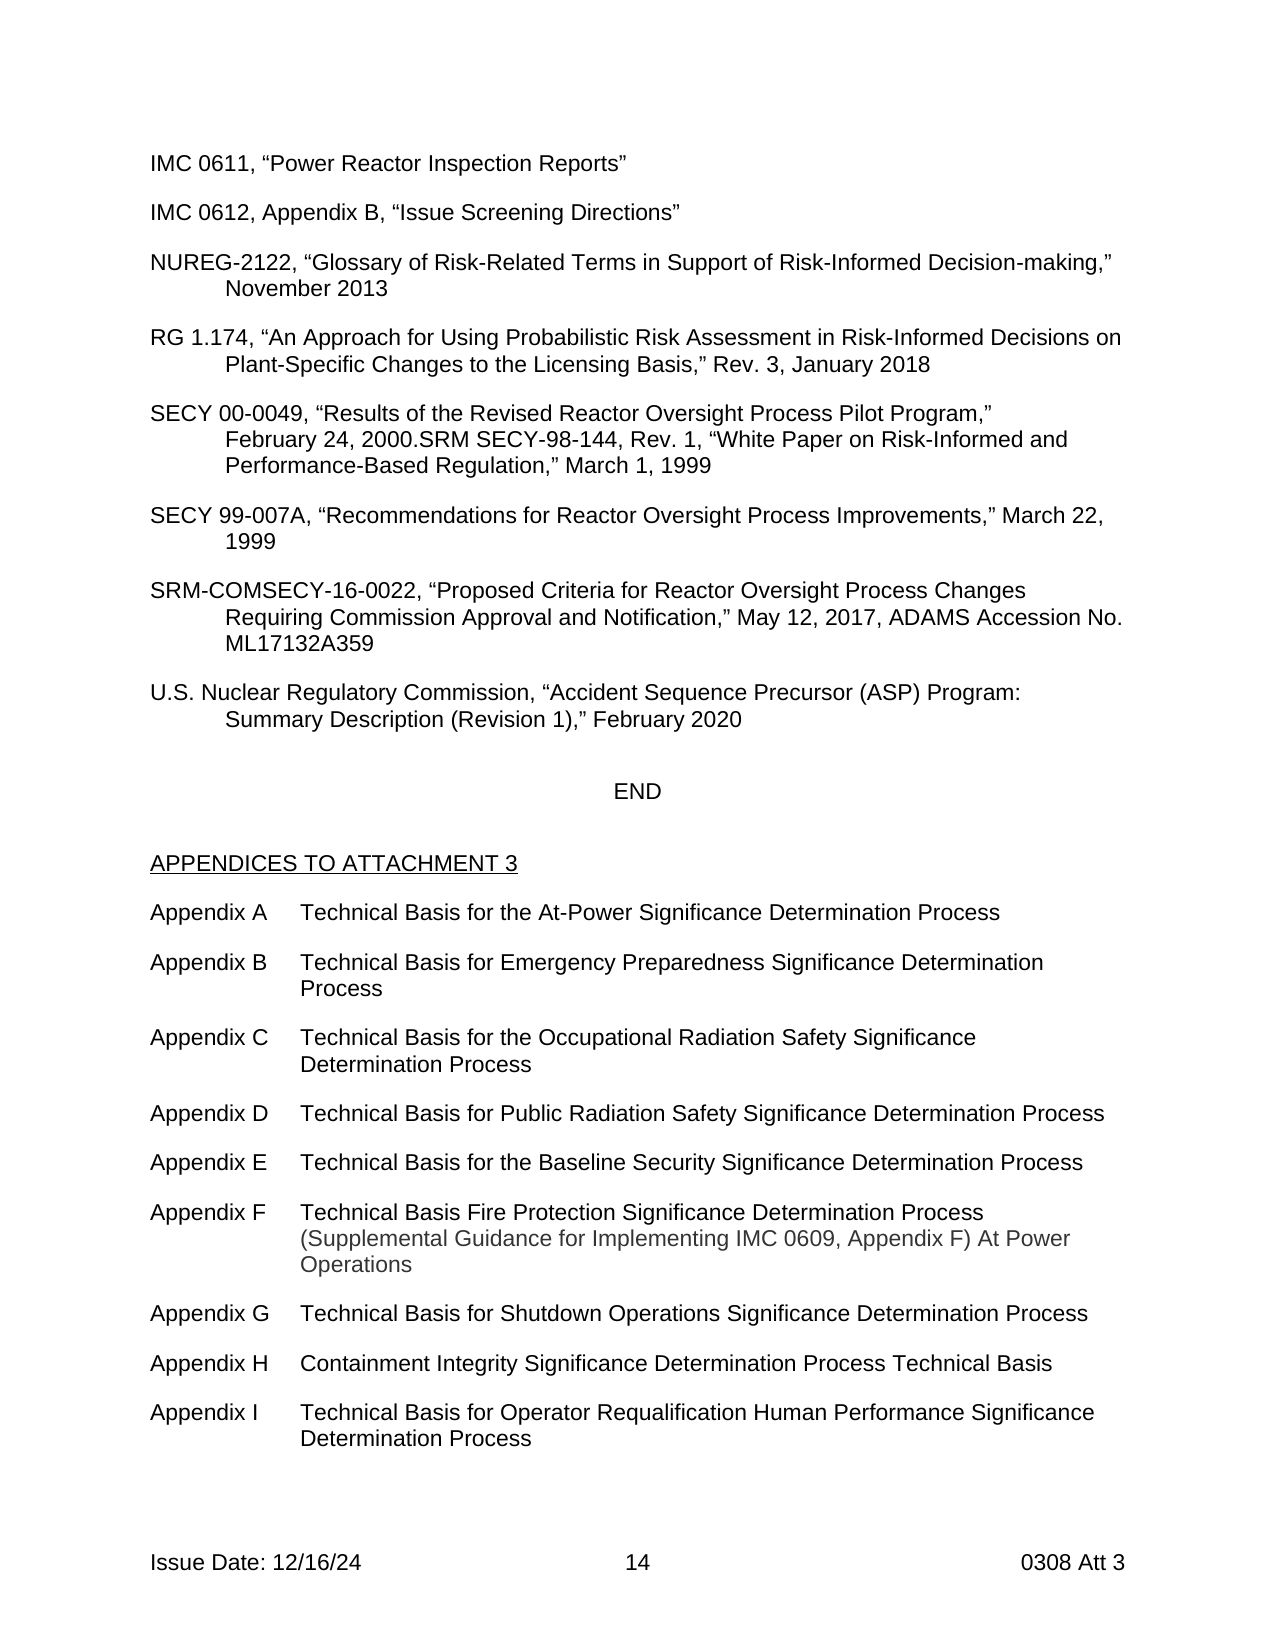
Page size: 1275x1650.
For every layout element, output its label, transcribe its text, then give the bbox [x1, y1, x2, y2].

text NUREG-2122, “Glossary of Risk-Related Terms in Support of Risk-Informed Decision-making,” November 2013 [150, 248, 1125, 301]
text SECY 00-0049, “Results of the Revised Reactor Oversight Process Pilot Program,” February 24, 2000.SRM SECY-98-144, Rev. 1, “White Paper on Risk-Informed and Performance-Based Regulation,” March 1, 1999 [150, 400, 1125, 479]
text Appendix H Containment Integrity Significance Determination Process Technical Basis [150, 1350, 1125, 1376]
text SECY 99-007A, “Recommendations for Reactor Oversight Process Improvements,” March 22, 1999 [150, 502, 1125, 554]
text SRM-COMSECY-16-0022, “Proposed Criteria for Reactor Oversight Process Changes Requiring Commission Approval and Notification,” May 12, 2017, ADAMS Accession No. ML17132A359 [150, 577, 1125, 656]
text Appendix F Technical Basis Fire Protection Significance Determination Process (Supplemental Guidance for Implementing IMC 0609, Appendix F) At Power Operations [150, 1198, 1125, 1277]
text Appendix C Technical Basis for the Occupational Radiation Safety Significance Determination Process [150, 1024, 1125, 1077]
text APPENDICES TO ATTACHMENT 3 [150, 850, 1125, 876]
text Appendix G Technical Basis for Shutdown Operations Significance Determination Process [150, 1300, 1125, 1327]
text END [150, 778, 1125, 804]
text Appendix I Technical Basis for Operator Requalification Human Performance Significance Determination Process [150, 1399, 1125, 1452]
text U.S. Nuclear Regulatory Commission, “Accident Sequence Precursor (ASP) Program: Summary Description (Revision 1),” February 2020 [150, 679, 1125, 732]
text Appendix D Technical Basis for Public Radiation Safety Significance Determination Process [150, 1100, 1125, 1126]
text Appendix E Technical Basis for the Baseline Security Significance Determination Process [150, 1149, 1125, 1176]
text Appendix A Technical Basis for the At-Power Significance Determination Process [150, 899, 1125, 926]
text Appendix B Technical Basis for Emergency Preparedness Significance Determination Process [150, 949, 1125, 1001]
text IMC 0612, Appendix B, “Issue Screening Directions” [150, 199, 1125, 226]
text IMC 0611, “Power Reactor Inspection Reports” [150, 150, 1125, 176]
text RG 1.174, “An Approach for Using Probabilistic Risk Assessment in Risk-Informed Decisions on Plant-Specific Changes to the Licensing Basis,” Rev. 3, January 2018 [150, 324, 1125, 377]
